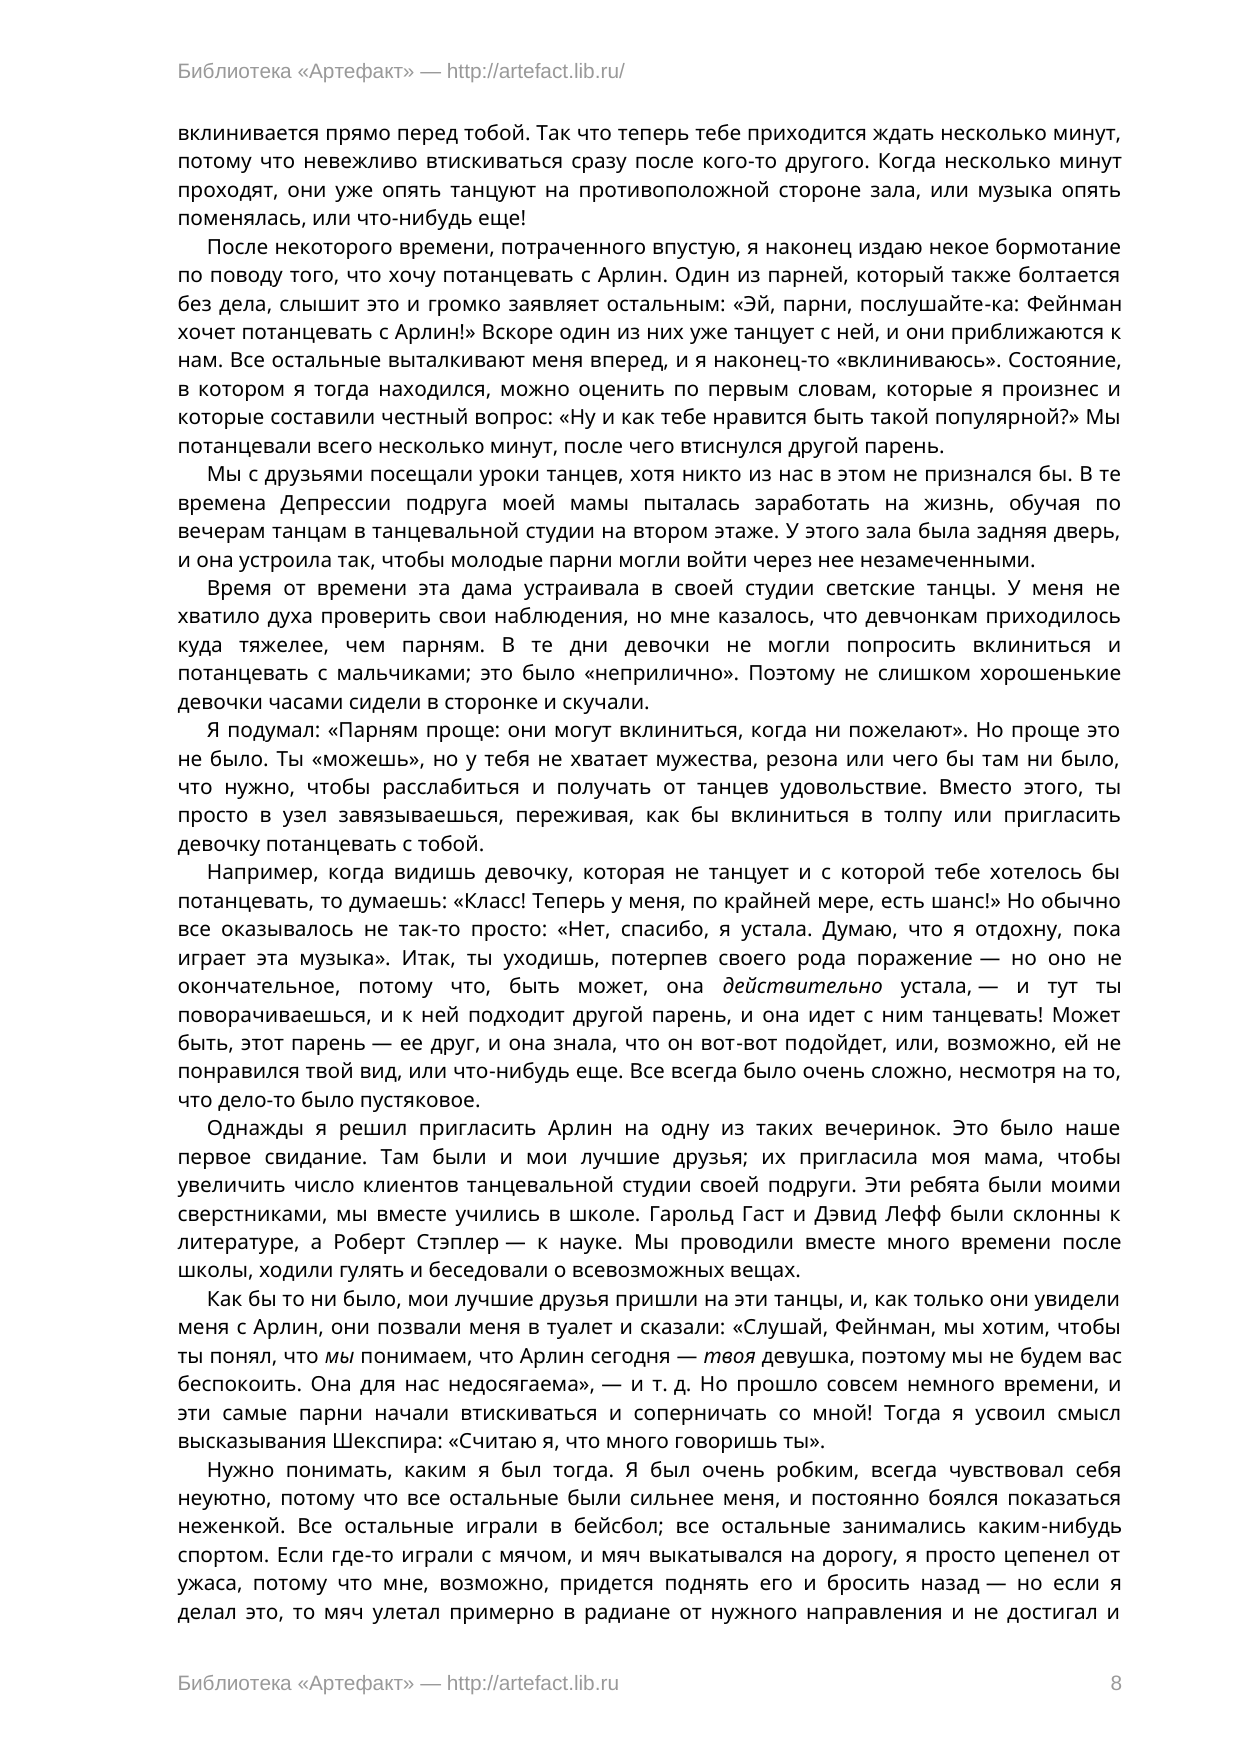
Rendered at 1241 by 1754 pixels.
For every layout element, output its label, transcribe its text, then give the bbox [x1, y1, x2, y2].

text Как бы то ни было, мои лучшие друзья пришли на эти танцы, и, как только они увидели меня с Арлин, они позвали меня в туалет и сказали: «Слушай, Фейнман, мы хотим, чтобы ты понял, что мы понимаем, что Арлин сегодня — твоя девушка, поэтому мы не будем вас беспокоить. Она для нас недосягаема», — и т. д. Но прошло совсем немного времени, и эти самые парни начали втискиваться и соперничать со мной! Тогда я усвоил смысл высказывания Шекспира: «Считаю я, что много говоришь ты». [177, 1284, 1122, 1455]
text После некоторого времени, потраченного впустую, я наконец издаю некое бормотание по поводу того, что хочу потанцевать с Арлин. Один из парней, который также болтается без дела, слышит это и громко заявляет остальным: «Эй, парни, послушайте-ка: Фейнман хочет потанцевать с Арлин!» Вскоре один из них уже танцует с ней, и они приближаются к нам. Все остальные выталкивают меня вперед, и я наконец-то «вклиниваюсь». Состояние, в котором я тогда находился, можно оценить по первым словам, которые я произнес и которые составили честный вопрос: «Ну и как тебе нравится быть такой популярной?» Мы потанцевали всего несколько минут, после чего втиснулся другой парень. [177, 232, 1122, 459]
text Однажды я решил пригласить Арлин на одну из таких вечеринок. Это было наше первое свидание. Там были и мои лучшие друзья; их пригласила моя мама, чтобы увеличить число клиентов танцевальной студии своей подруги. Эти ребята были моими сверстниками, мы вместе учились в школе. Гарольд Гаст и Дэвид Лефф были склонны к литературе, а Роберт Стэплер — к науке. Мы проводили вместе много времени после школы, ходили гулять и беседовали о всевозможных вещах. [177, 1113, 1122, 1284]
text Например, когда видишь девочку, которая не танцует и с которой тебе хотелось бы потанцевать, то думаешь: «Класс! Теперь у меня, по крайней мере, есть шанс!» Но обычно все оказывалось не так-то просто: «Нет, спасибо, я устала. Думаю, что я отдохну, пока играет эта музыка». Итак, ты уходишь, потерпев своего рода поражение — но оно не окончательное, потому что, быть может, она действительно устала, — и тут ты поворачиваешься, и к ней подходит другой парень, и она идет с ним танцевать! Может быть, этот парень — ее друг, и она знала, что он вот-вот подойдет, или, возможно, ей не понравился твой вид, или что-нибудь еще. Все всегда было очень сложно, несмотря на то, что дело-то было пустяковое. [177, 857, 1122, 1113]
text Я подумал: «Парням проще: они могут вклиниться, когда ни пожелают». Но проще это не было. Ты «можешь», но у тебя не хватает мужества, резона или чего бы там ни было, что нужно, чтобы расслабиться и получать от танцев удовольствие. Вместо этого, ты просто в узел завязываешься, переживая, как бы вклиниться в толпу или пригласить девочку потанцевать с тобой. [177, 715, 1122, 857]
text Время от времени эта дама устраивала в своей студии светские танцы. У меня не хватило духа проверить свои наблюдения, но мне казалось, что девчонкам приходилось куда тяжелее, чем парням. В те дни девочки не могли попросить вклиниться и потанцевать с мальчиками; это было «неприлично». Поэтому не слишком хорошенькие девочки часами сидели в сторонке и скучали. [177, 573, 1122, 715]
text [177, 1455, 1122, 1625]
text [177, 118, 1122, 232]
text Мы с друзьями посещали уроки танцев, хотя никто из нас в этом не признался бы. В те времена Депрессии подруга моей мамы пыталась заработать на жизнь, обучая по вечерам танцам в танцевальной студии на втором этаже. У этого зала была задняя дверь, и она устроила так, чтобы молодые парни могли войти через нее незамеченными. [177, 459, 1122, 573]
